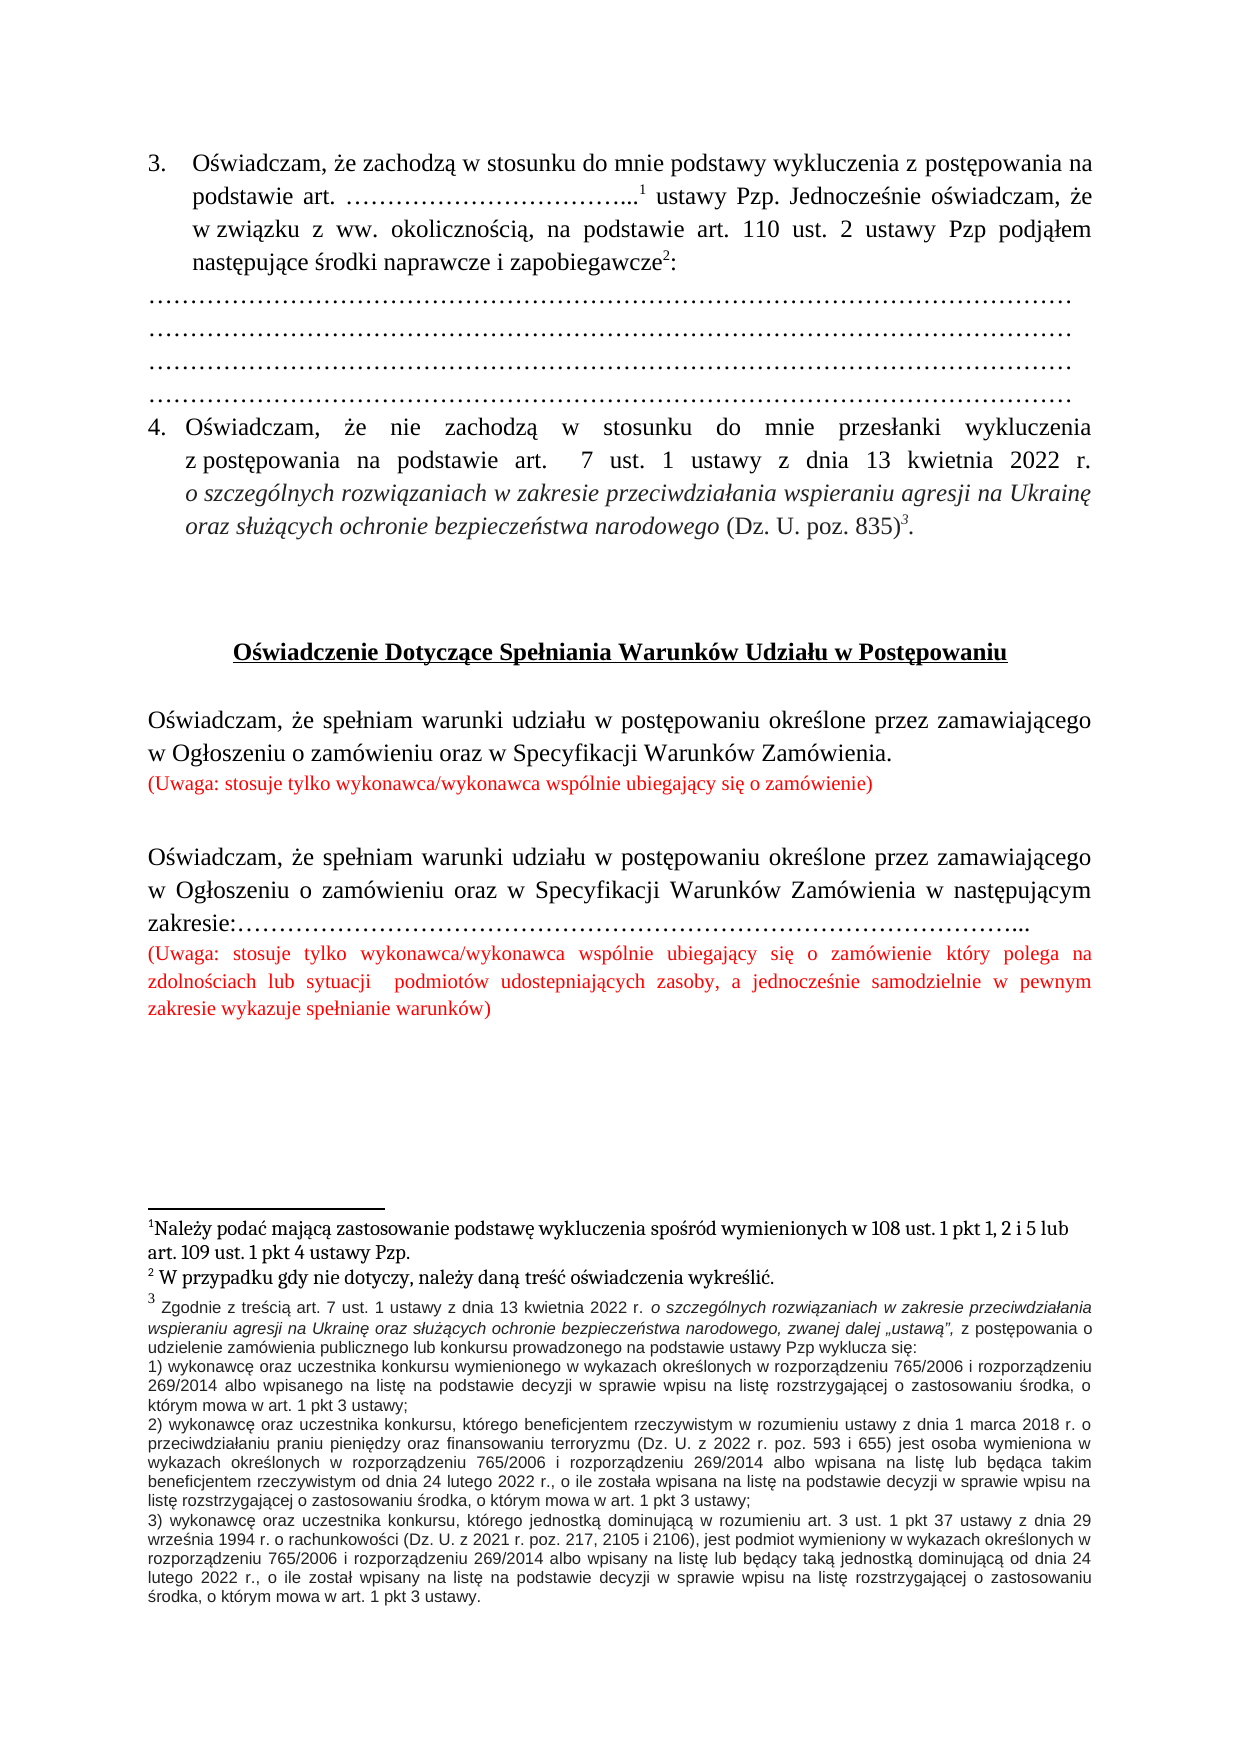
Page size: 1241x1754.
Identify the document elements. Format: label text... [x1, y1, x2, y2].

text Oświadczam, że spełniam warunki udziału w postępowaniu określone przez zamawiającego w Ogłoszeniu o zamówieniu oraz w Specyfikacji Warunków Zamówienia. [148, 705, 1092, 767]
text ………………………………………………………………………………………………… [148, 313, 1092, 342]
text (Uwaga: stosuje tylko wykonawca/wykonawca wspólnie ubiegający się o zamówienie) [148, 771, 1092, 795]
list Oświadczam, że nie zachodzą w stosunku do mnie przesłanki wykluczenia z postępowania na podstawie art. 7 ust. 1 ustawy z dnia 13 kwietnia 2022 r. o szczególnych rozwiązaniach w zakresie przeciwdziałania wspieraniu agresji na Ukrainę oraz służących ochronie bezpieczeństwa narodowego (Dz. U. poz. 835). [148, 412, 1092, 540]
text ………………………………………………………………………………………………… [148, 379, 1092, 408]
text Oświadczenie Dotyczące Spełniania Warunków Udziału w Postępowaniu [148, 637, 1092, 666]
text ………………………………………………………………………………………………… [148, 280, 1092, 308]
list Oświadczam, że zachodzą w stosunku do mnie podstawy wykluczenia z postępowania na podstawie art. ……………………………... ustawy Pzp. Jednocześnie oświadczam, że w związku z ww. okolicznością, na podstawie art. 110 ust. 2 ustawy Pzp podjąłem następujące środki naprawcze i zapobiegawcze: [148, 148, 1092, 276]
text ………………………………………………………………………………………………… [148, 346, 1092, 374]
text (Uwaga: stosuje tylko wykonawca/wykonawca wspólnie ubiegający się o zamówienie który polega na zdolnościach lub sytuacji podmiotów udostepniających zasoby, a jednocześnie samodzielnie w pewnym zakresie wykazuje spełnianie warunków) [148, 941, 1092, 1020]
text Oświadczam, że spełniam warunki udziału w postępowaniu określone przez zamawiającego w Ogłoszeniu o zamówieniu oraz w Specyfikacji Warunków Zamówienia w następującym zakresie:…………………………………………………………………………………... [148, 842, 1092, 937]
